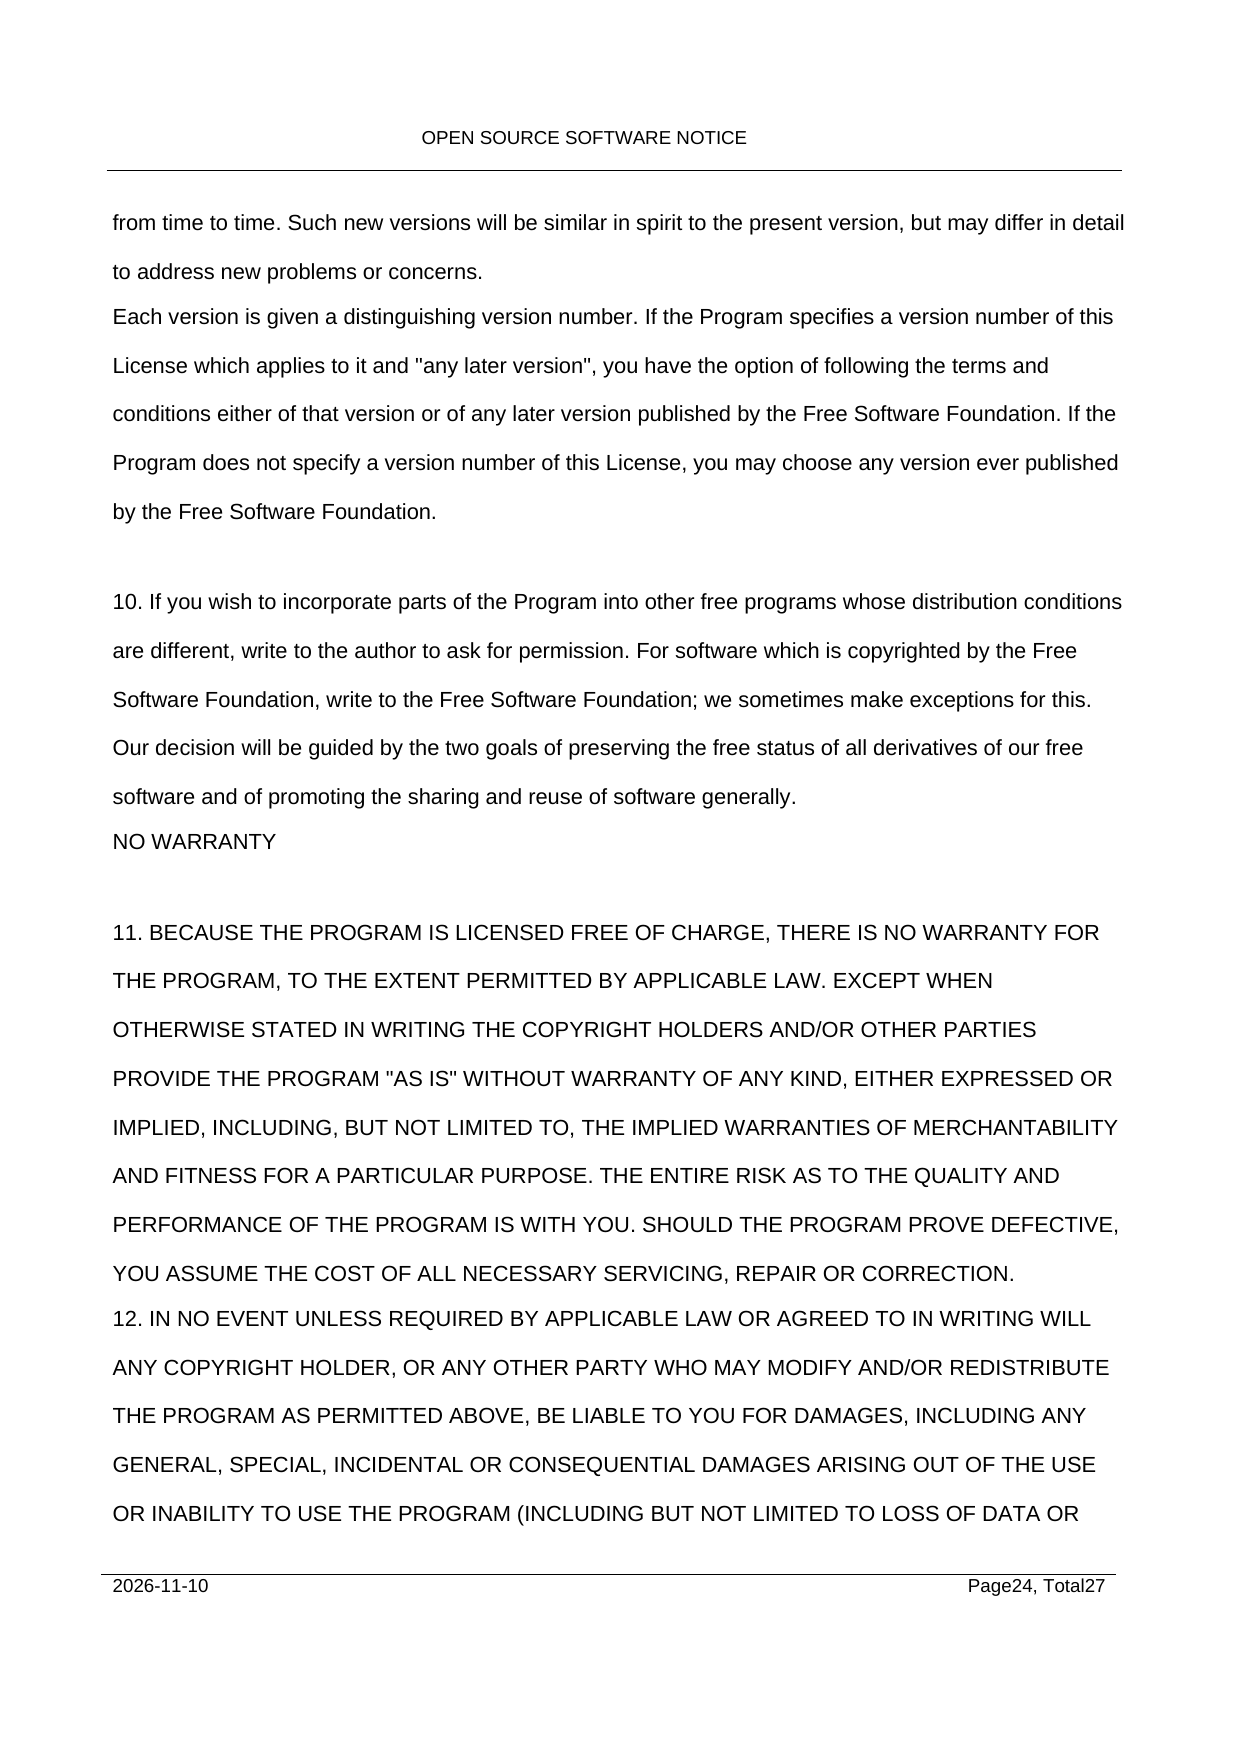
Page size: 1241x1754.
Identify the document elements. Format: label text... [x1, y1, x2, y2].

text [112, 1302, 1128, 1529]
text 10. If you wish to incorporate parts of the Program into other free programs whose distribution conditions are different, write to the author to ask for permission. For software which is copyrighted by the Free Software Foundation, write to the Free Software Foundation; we sometimes make exceptions for this. Our decision will be guided by the two goals of preserving the free status of all derivatives of our free software and of promoting the sharing and reuse of software generally. [112, 585, 1128, 813]
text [112, 206, 1128, 288]
text Each version is given a distinguishing version number. If the Program specifies a version number of this License which applies to it and "any later version", you have the option of following the terms and conditions either of that version or of any later version published by the Free Software Foundation. If the Program does not specify a version number of this License, you may choose any version ever published by the Free Software Foundation. [112, 300, 1128, 528]
text 11. BECAUSE THE PROGRAM IS LICENSED FREE OF CHARGE, THERE IS NO WARRANTY FOR THE PROGRAM, TO THE EXTENT PERMITTED BY APPLICABLE LAW. EXCEPT WHEN OTHERWISE STATED IN WRITING THE COPYRIGHT HOLDERS AND/OR OTHER PARTIES PROVIDE THE PROGRAM "AS IS" WITHOUT WARRANTY OF ANY KIND, EITHER EXPRESSED OR IMPLIED, INCLUDING, BUT NOT LIMITED TO, THE IMPLIED WARRANTIES OF MERCHANTABILITY AND FITNESS FOR A PARTICULAR PURPOSE. THE ENTIRE RISK AS TO THE QUALITY AND PERFORMANCE OF THE PROGRAM IS WITH YOU. SHOULD THE PROGRAM PROVE DEFECTIVE, YOU ASSUME THE COST OF ALL NECESSARY SERVICING, REPAIR OR CORRECTION. [112, 916, 1128, 1289]
text NO WARRANTY [112, 826, 1128, 858]
